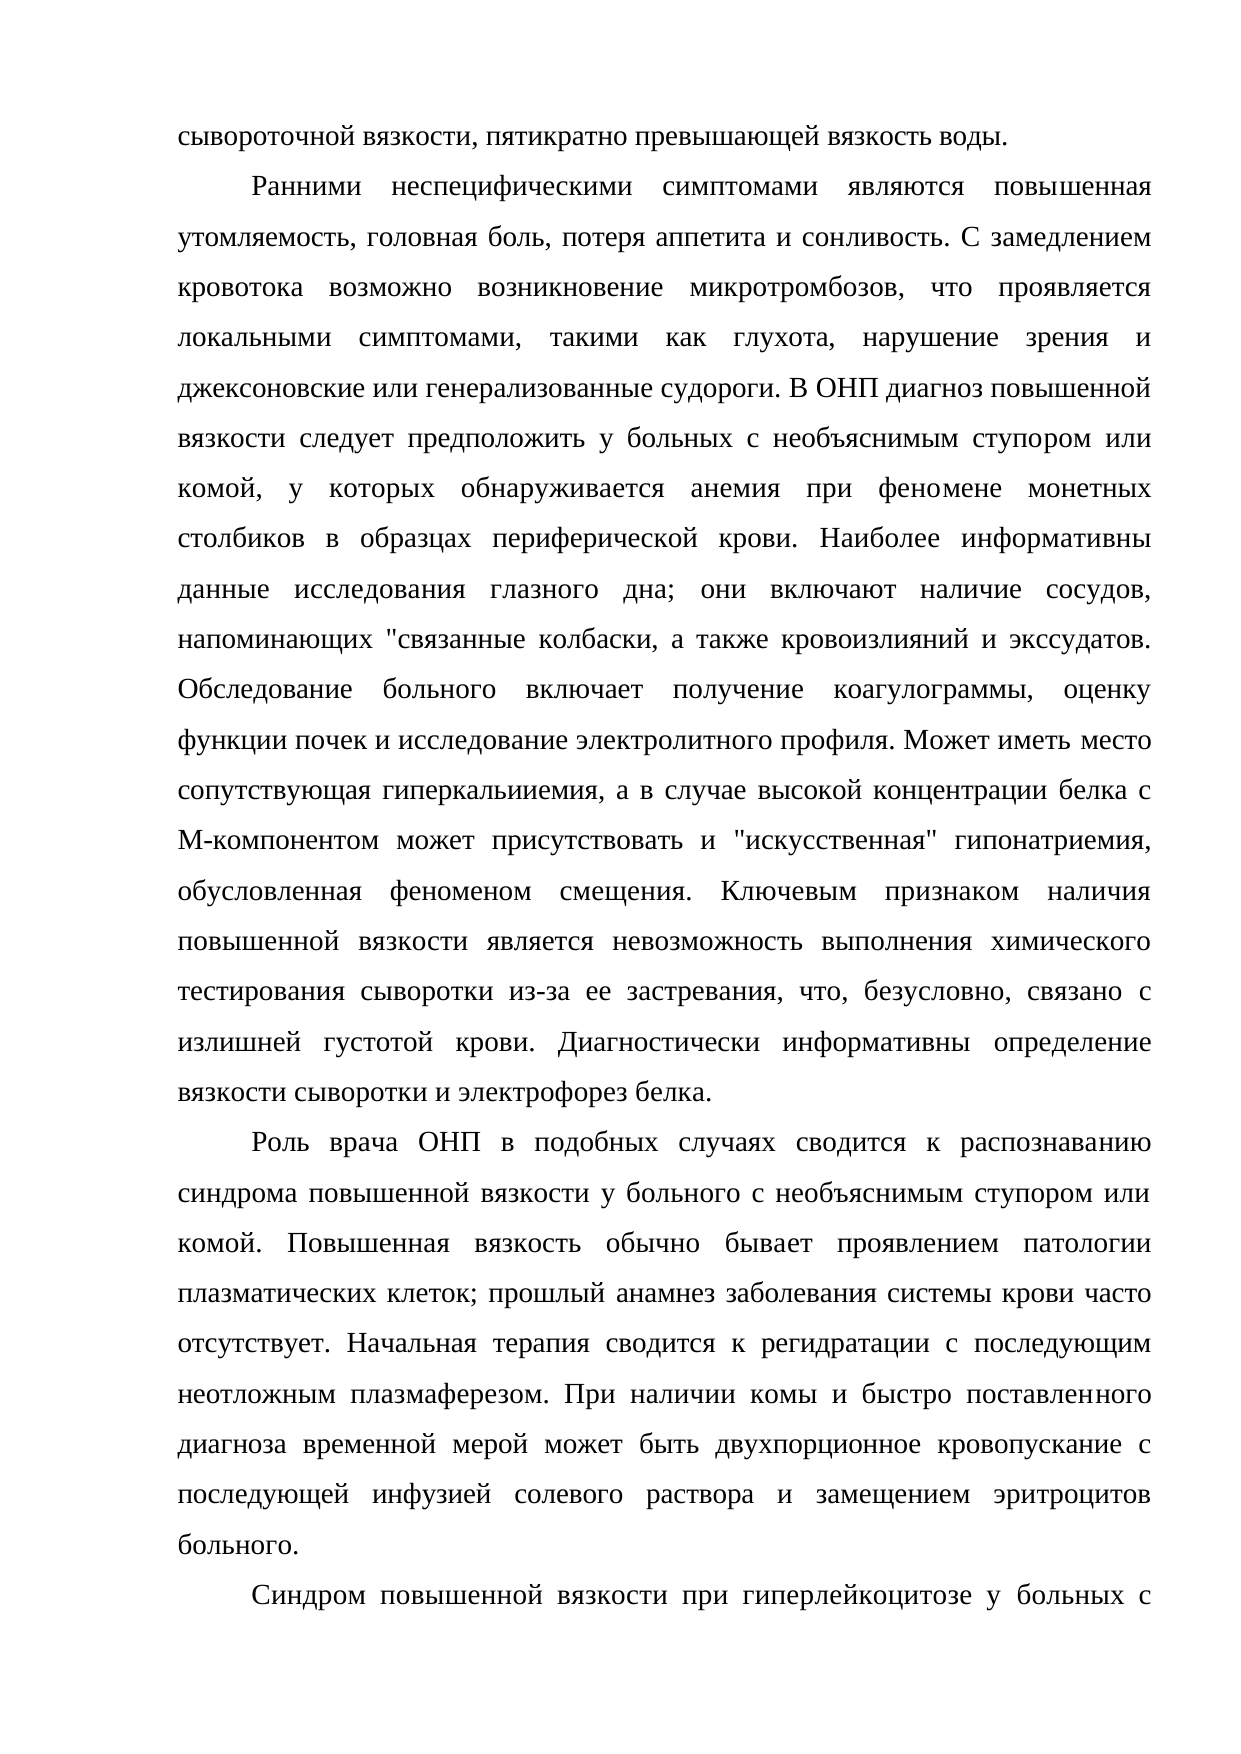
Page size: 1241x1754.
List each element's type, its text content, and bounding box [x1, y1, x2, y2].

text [177, 118, 1152, 152]
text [177, 1577, 1152, 1611]
text Ранними неспецифическими симптомами являются повышенная утомляемость, головная боль, потеря аппетита и сонливость. С замедлением кровотока возможно возникновение микротромбозов, что проявляется локальными симптомами, такими как глухота, нарушение зрения и джексоновские или генерализованные судороги. В ОНП диагноз повышенной вязкости следует предположить у больных с необъяснимым ступором или комой, у которых обнаруживается анемия при феномене монетных столбиков в образцах периферической крови. Наиболее информативны данные исследования глазного дна; они включают наличие сосудов, напоминающих "связанные колбаски, а также кровоизлияний и экссудатов. Обследование больного включает получение коагулограммы, оценку функции почек и исследование электролитного профиля. Может иметь место сопутствующая гиперкальииемия, а в случае высокой концентрации белка с М-компонентом может присутствовать и "искусственная" гипонатриемия, обусловленная феноменом смещения. Ключевым признаком наличия повышенной вязкости является невозможность выполнения химического тестирования сыворотки из-за ее застревания, что, безусловно, связано с излишней густотой крови. Диагностически информативны определение вязкости сыворотки и электрофорез белка. [177, 168, 1152, 1108]
text Роль врача ОНП в подобных случаях сводится к распознаванию синдрома повышенной вязкости у больного с необъяснимым ступором или комой. Повышенная вязкость обычно бывает проявлением патологии плазматических клеток; прошлый анамнез заболевания системы крови часто отсутствует. Начальная терапия сводится к регидратации с последующим неотложным плазмаферезом. При наличии комы и быстро поставленного диагноза временной мерой может быть двухпорционное кровопускание с последующей инфузией солевого раствора и замещением эритроцитов больного. [177, 1124, 1152, 1560]
